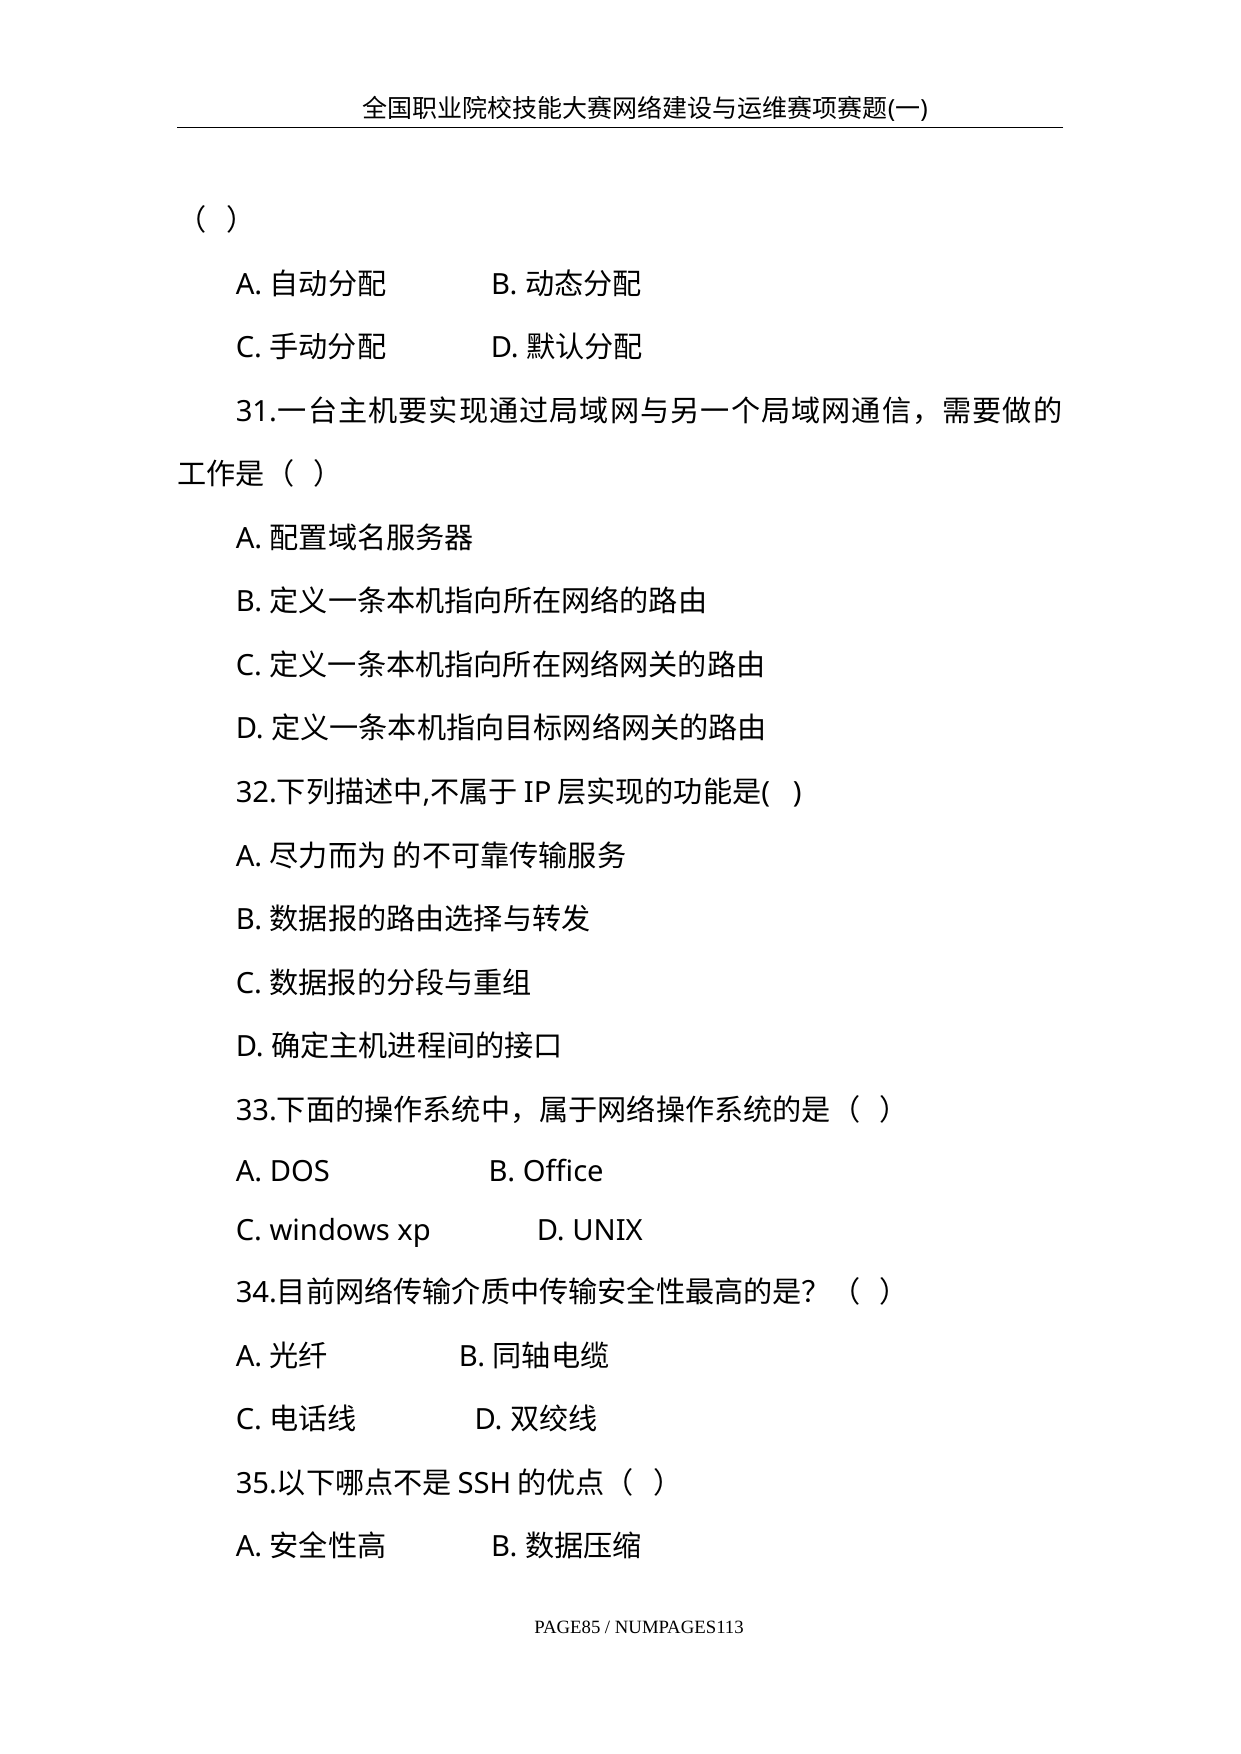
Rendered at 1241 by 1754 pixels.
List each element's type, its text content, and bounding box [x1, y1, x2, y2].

text C. 电话线 D. 双绞线 [177, 1396, 1063, 1438]
text A. 配置域名服务器 [177, 514, 1063, 557]
text A. 自动分配 B. 动态分配 [177, 260, 1063, 303]
text A. 尽力而为 的不可靠传输服务 [177, 832, 1063, 874]
text B. 数据报的路由选择与转发 [177, 896, 1063, 938]
text A. DOS B. Office [177, 1150, 1063, 1189]
text 33.下面的操作系统中，属于网络操作系统的是（ ） [177, 1086, 1063, 1129]
text D. 确定主机进程间的接口 [177, 1023, 1063, 1065]
text 32.下列描述中,不属于IP层实现的功能是( ) [177, 768, 1063, 811]
text C. 手动分配 D. 默认分配 [177, 324, 1063, 366]
text 35.以下哪点不是SSH的优点（ ） [177, 1459, 1063, 1502]
text D. 定义一条本机指向目标网络网关的路由 [177, 705, 1063, 747]
text 34.目前网络传输介质中传输安全性最高的是？（ ） [177, 1269, 1063, 1311]
text 31.一台主机要实现通过局域网与另一个局域网通信，需要做的工作是（ ） [177, 387, 1063, 493]
text C. 定义一条本机指向所在网络网关的路由 [177, 641, 1063, 684]
text C. windows xp D. UNIX [177, 1209, 1063, 1249]
text A. 安全性高 B. 数据压缩 [177, 1523, 1063, 1565]
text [177, 197, 1063, 239]
text C. 数据报的分段与重组 [177, 959, 1063, 1002]
text A. 光纤 B. 同轴电缆 [177, 1332, 1063, 1375]
text B. 定义一条本机指向所在网络的路由 [177, 578, 1063, 620]
